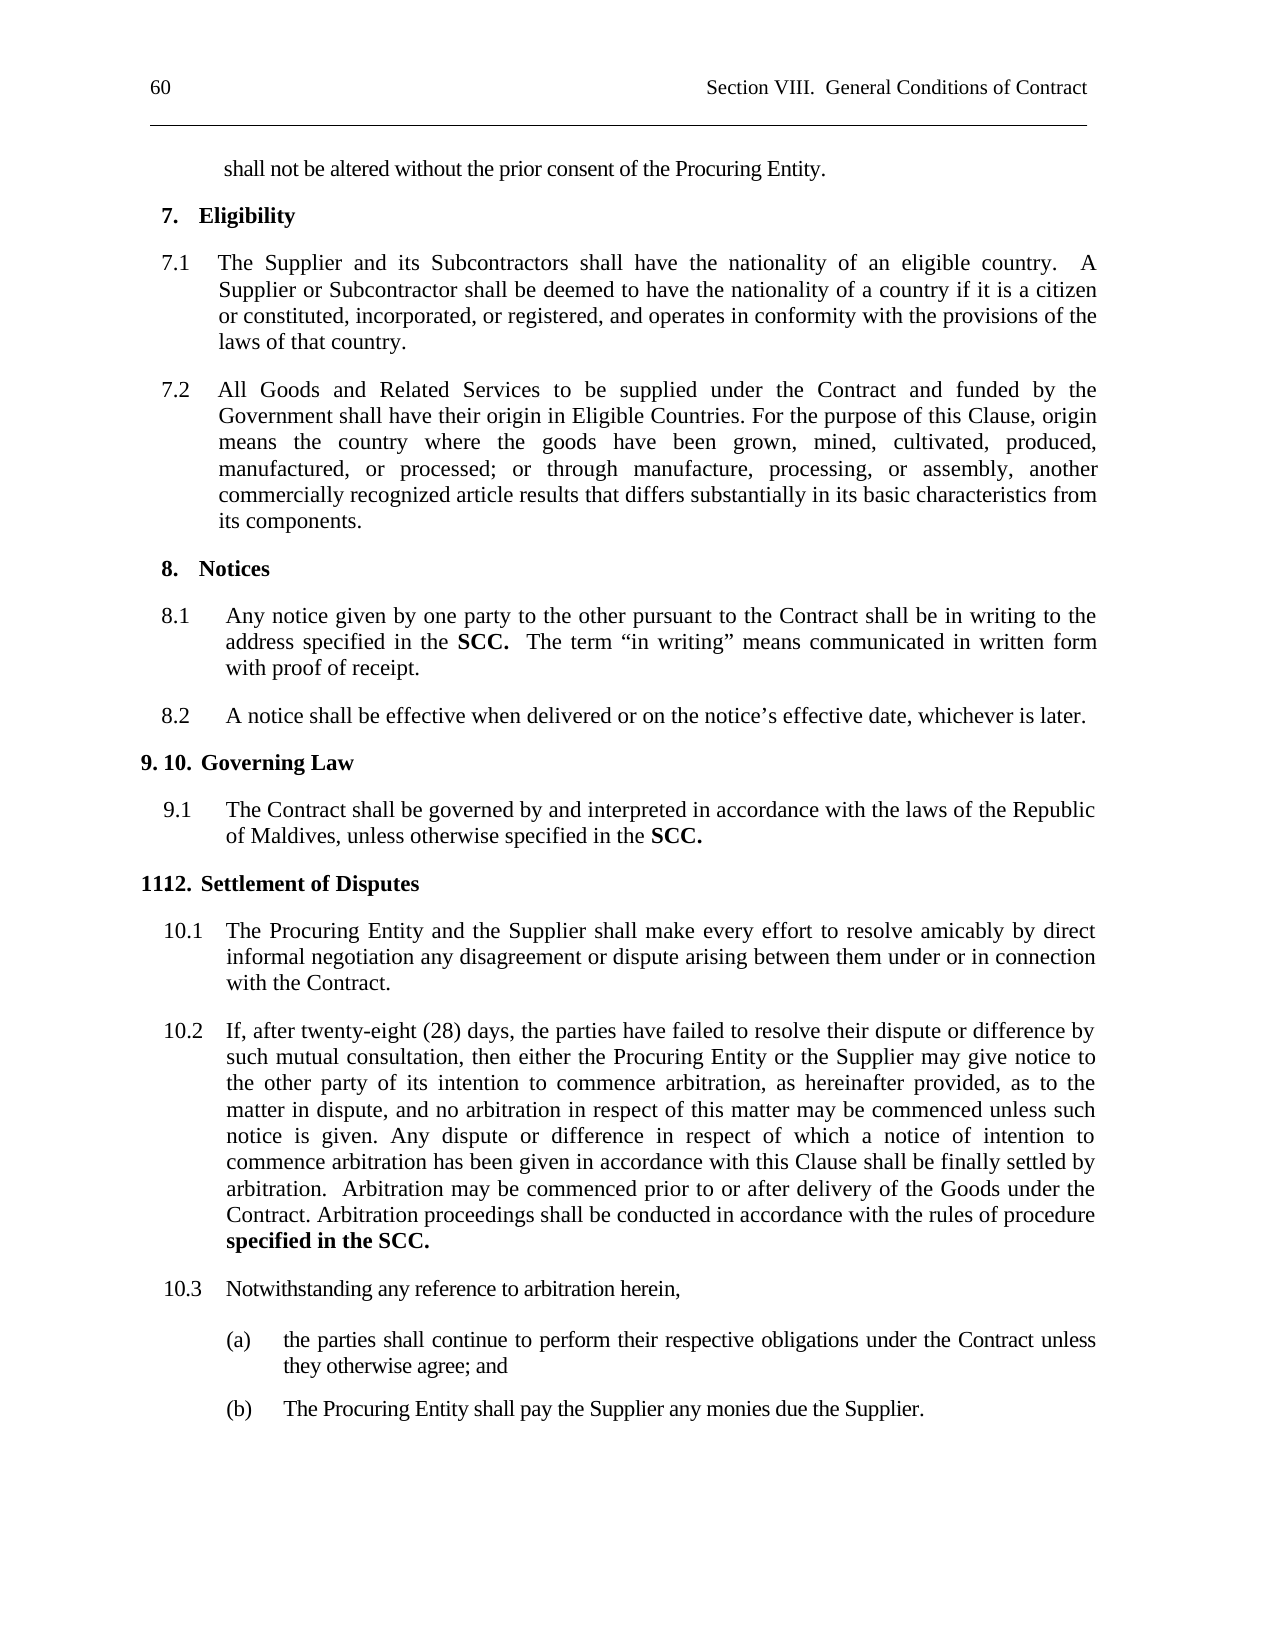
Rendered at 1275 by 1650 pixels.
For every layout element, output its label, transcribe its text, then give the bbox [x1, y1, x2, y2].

table_cell Eligibility The Supplier and its Subcontractors shall have the nationality of an eligible country. A Supplier or Subcontractor shall be deemed to have the nationality of a country if it is a citizen or constituted, incorporated, or registered, and operates in conformity with the provisions of the laws of that country. All Goods and Related Services to be supplied under the Contract and funded by the Government shall have their origin in Eligible Countries. For the purpose of this Clause, origin means the country where the goods have been grown, mined, cultivated, produced, manufactured, or processed; or through manufacture, processing, or assembly, another commercially recognized article results that differs substantially in its basic characteristics from its components. [150, 202, 1110, 554]
table_cell Governing Law The Contract shall be governed by and interpreted in accordance with the laws of the Republic of Maldives, unless otherwise specified in the SCC. [152, 749, 1108, 869]
table_cell Notices Any notice given by one party to the other pursuant to the Contract shall be in writing to the address specified in the SCC. The term “in writing” means communicated in written form with proof of receipt. A notice shall be effective when delivered or on the notice’s effective date, whichever is later. [150, 555, 1110, 749]
